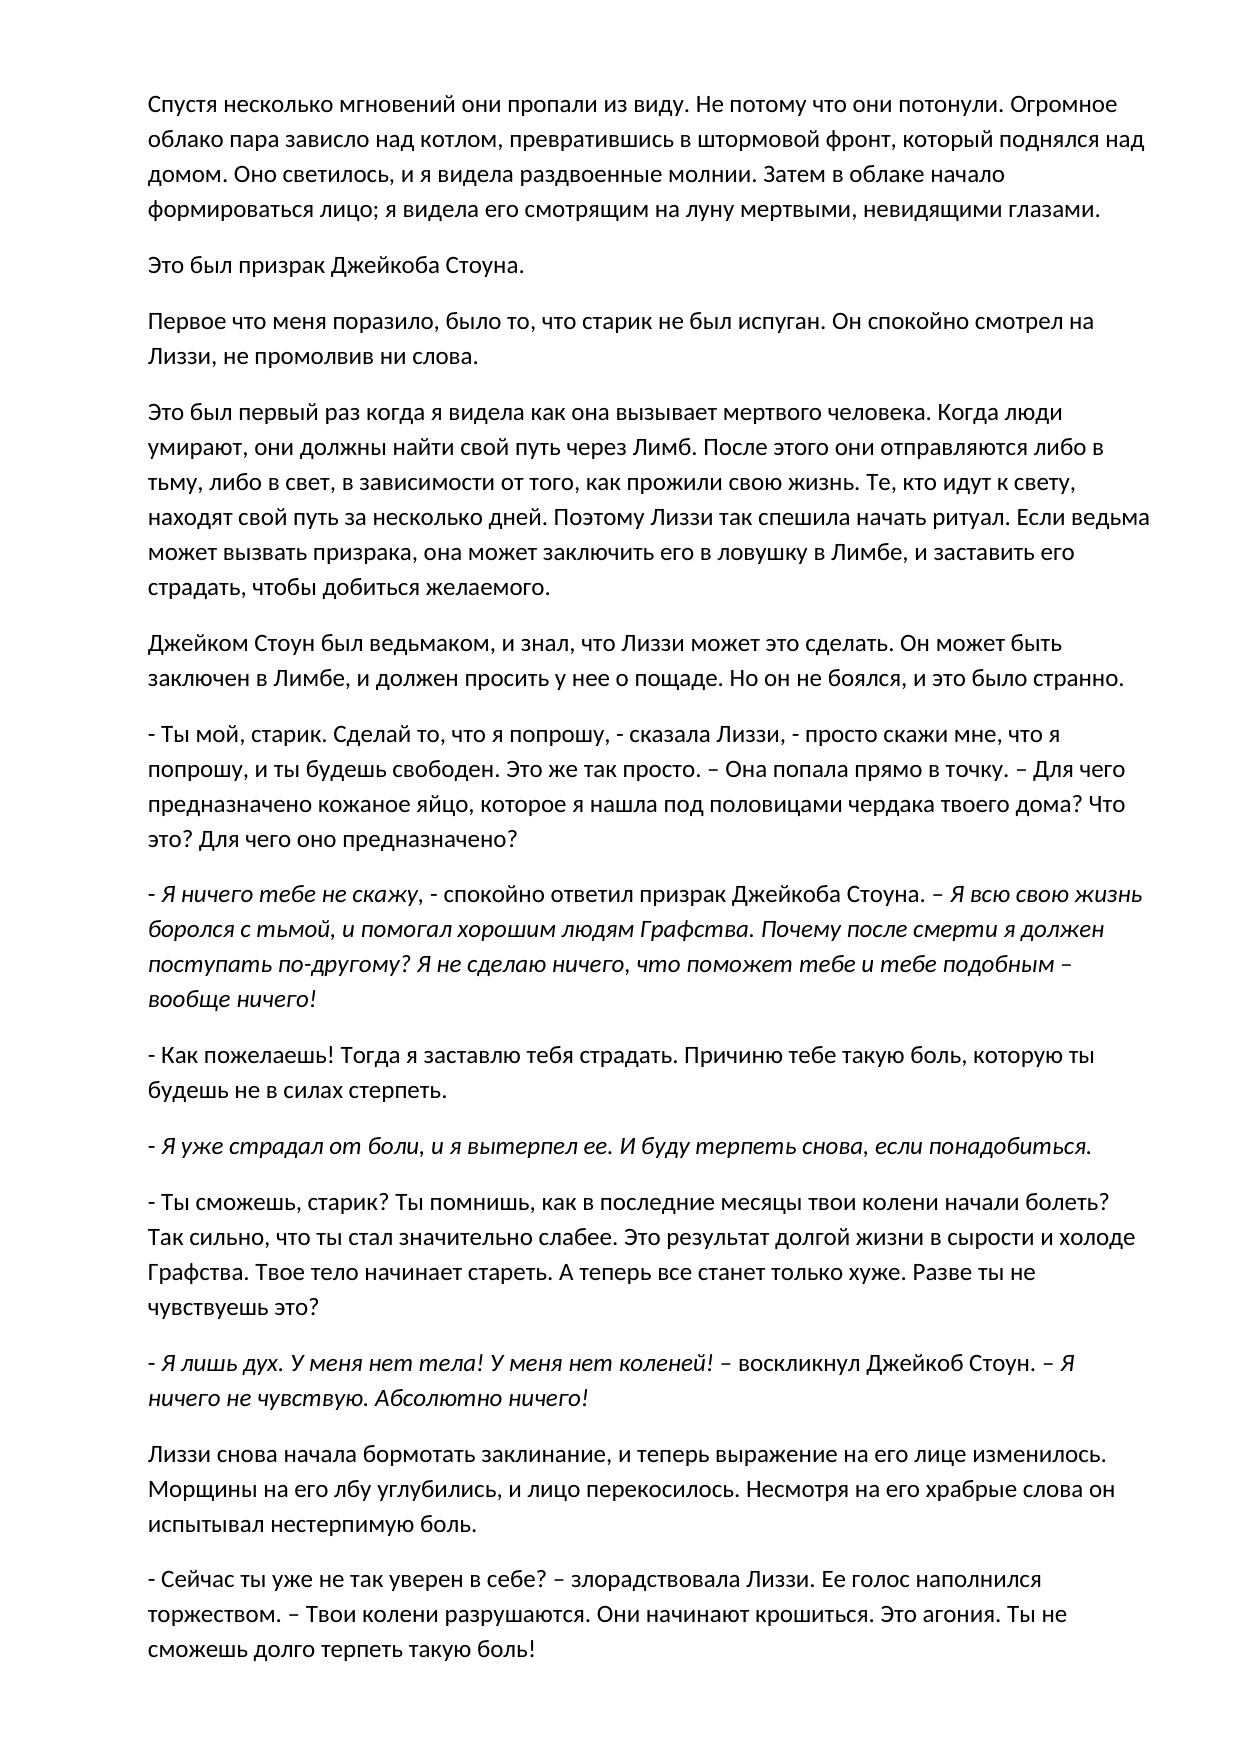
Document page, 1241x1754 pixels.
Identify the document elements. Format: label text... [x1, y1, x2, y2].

text - Ты мой, старик. Сделай то, что я попрошу, - сказала Лиззи, - просто скажи мне, что я попрошу, и ты будешь свободен. Это же так просто. – Она попала прямо в точку. – Для чего предназначено кожаное яйцо, которое я нашла под половицами чердака твоего дома? Что это? Для чего оно предназначено? [148, 718, 1152, 853]
text - Я ничего тебе не скажу, - спокойно ответил призрак Джейкоба Стоуна. – Я всю свою жизнь боролся с тьмой, и помогал хорошим людям Графства. Почему после смерти я должен поступать по-другому? Я не сделаю ничего, что поможет тебе и тебе подобным – вообще ничего! [148, 878, 1152, 1014]
text Лиззи снова начала бормотать заклинание, и теперь выражение на его лице изменилось. Морщины на его лбу углубились, и лицо перекосилось. Несмотря на его храбрые слова он испытывал нестерпимую боль. [148, 1438, 1152, 1538]
text - Я лишь дух. У меня нет тела! У меня нет коленей! – воскликнул Джейкоб Стоун. – Я ничего не чувствую. Абсолютно ничего! [148, 1347, 1152, 1412]
text - Ты сможешь, старик? Ты помнишь, как в последние месяцы твои колени начали болеть? Так сильно, что ты стал значительно слабее. Это результат долгой жизни в сырости и холоде Графства. Твое тело начинает стареть. А теперь все станет только хуже. Разве ты не чувствуешь это? [148, 1186, 1152, 1322]
text - Сейчас ты уже не так уверен в себе? – злорадствовала Лиззи. Ее голос наполнился торжеством. – Твои колени разрушаются. Они начинают крошиться. Это агония. Ты не сможешь долго терпеть такую боль! [148, 1563, 1152, 1664]
text Джейком Стоун был ведьмаком, и знал, что Лиззи может это сделать. Он может быть заключен в Лимбе, и должен просить у нее о пощаде. Но он не боялся, и это было странно. [148, 627, 1152, 692]
text - Я уже страдал от боли, и я вытерпел ее. И буду терпеть снова, если понадобиться. [148, 1130, 1152, 1161]
text - Как пожелаешь! Тогда я заставлю тебя страдать. Причиню тебе такую боль, которую ты будешь не в силах стерпеть. [148, 1039, 1152, 1105]
text Это был призрак Джейкоба Стоуна. [148, 249, 1152, 280]
text Спустя несколько мгновений они пропали из виду. Не потому что они потонули. Огромное облако пара зависло над котлом, превратившись в штормовой фронт, который поднялся над домом. Оно светилось, и я видела раздвоенные молнии. Затем в облаке начало формироваться лицо; я видела его смотрящим на луну мертвыми, невидящими глазами. [148, 88, 1152, 224]
text Первое что меня поразило, было то, что старик не был испуган. Он спокойно смотрел на Лиззи, не промолвив ни слова. [148, 305, 1152, 371]
text Это был первый раз когда я видела как она вызывает мертвого человека. Когда люди умирают, они должны найти свой путь через Лимб. После этого они отправляются либо в тьму, либо в свет, в зависимости от того, как прожили свою жизнь. Те, кто идут к свету, находят свой путь за несколько дней. Поэтому Лиззи так спешила начать ритуал. Если ведьма может вызвать призрака, она может заключить его в ловушку в Лимбе, и заставить его страдать, чтобы добиться желаемого. [148, 396, 1152, 602]
